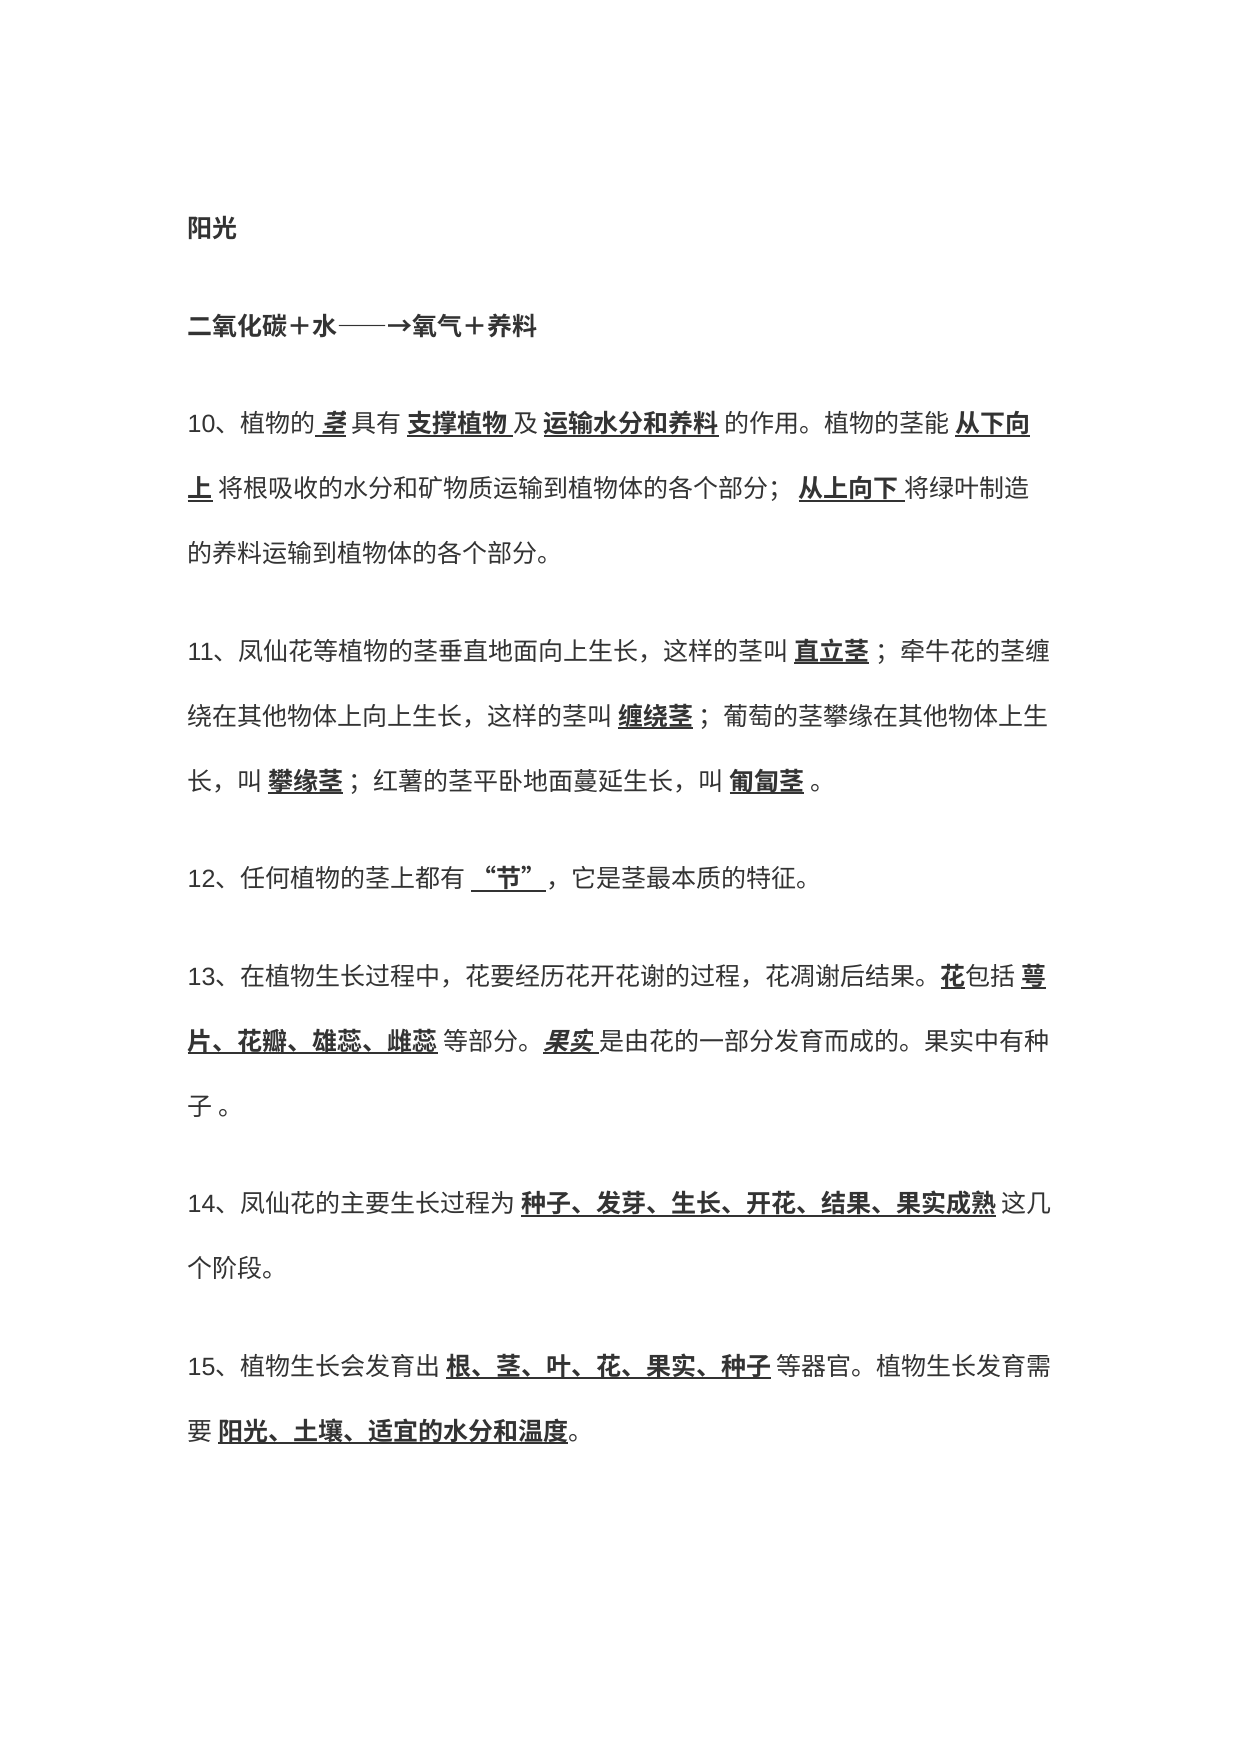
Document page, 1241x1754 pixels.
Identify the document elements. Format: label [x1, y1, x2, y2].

text [187, 162, 1053, 1462]
